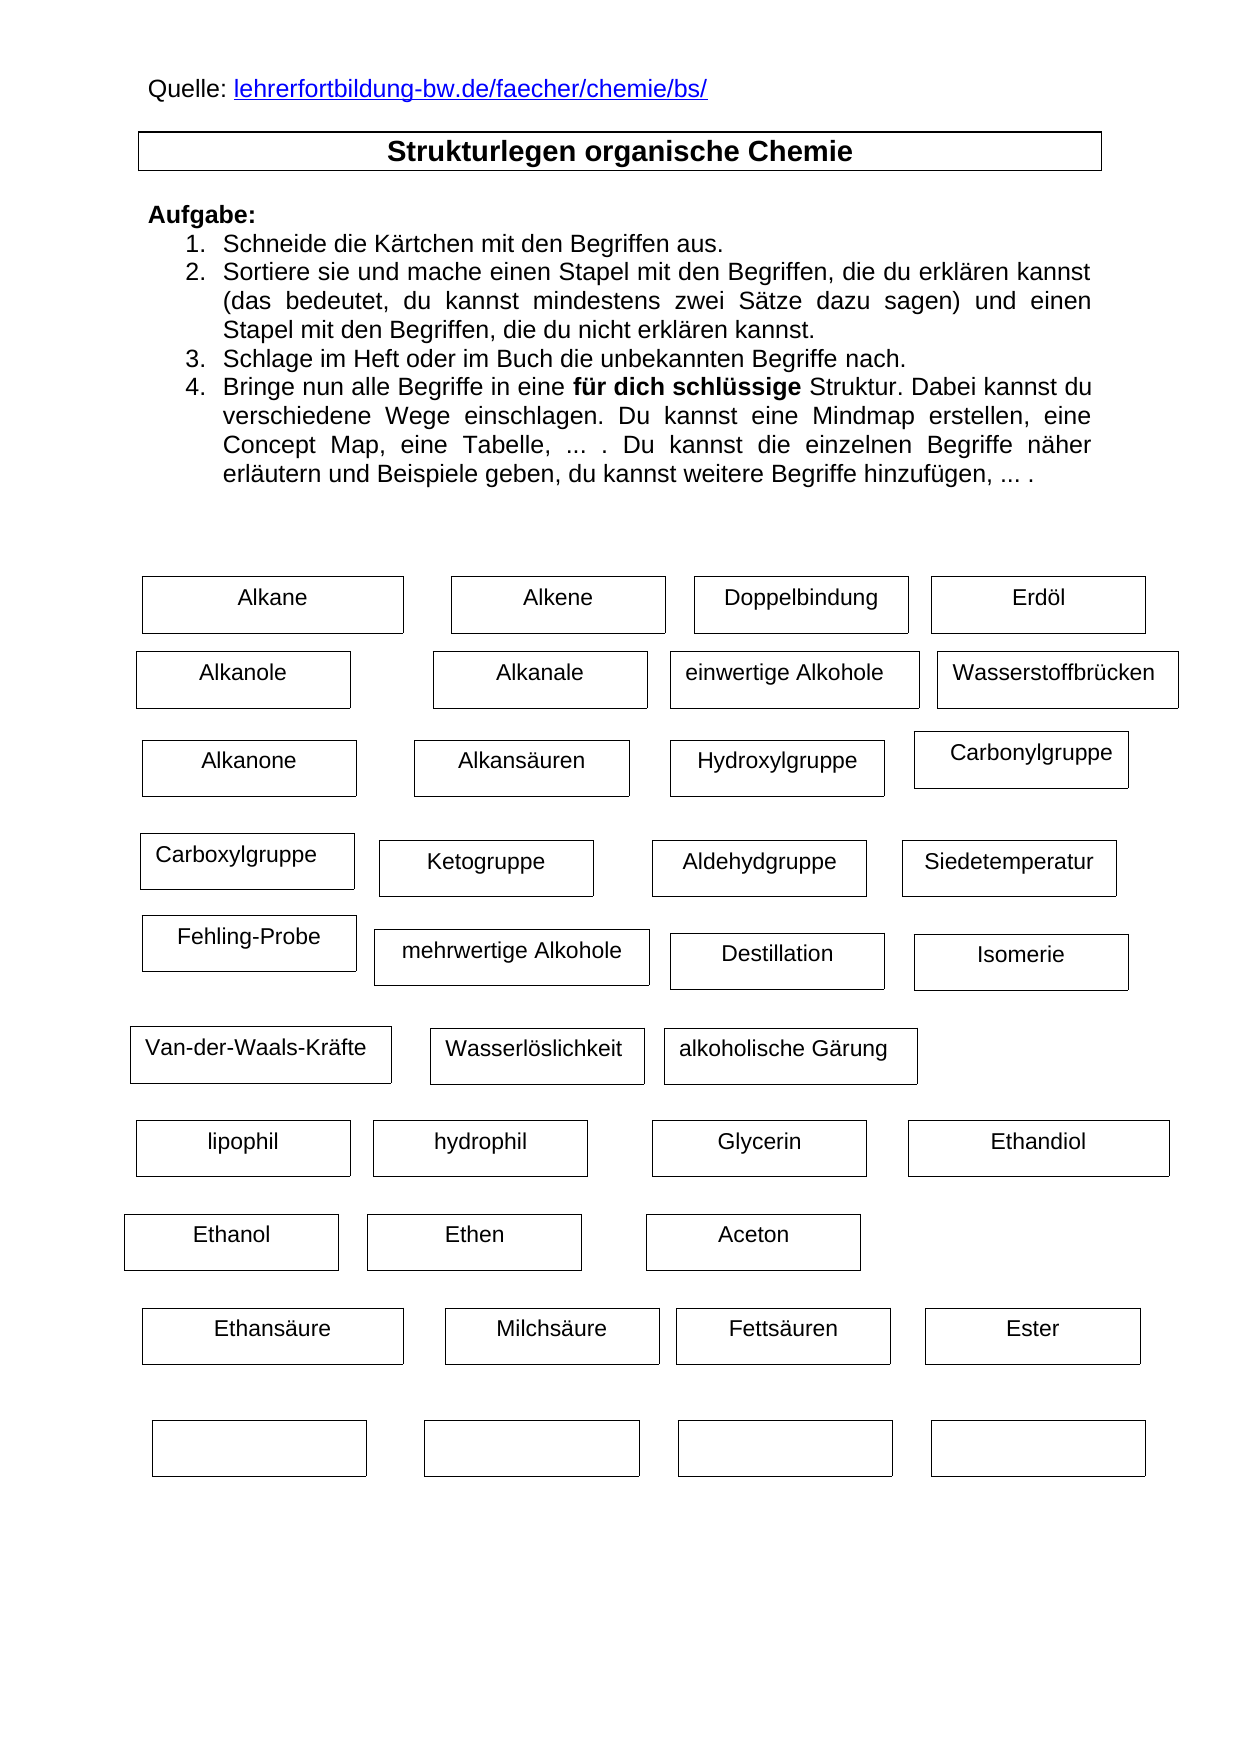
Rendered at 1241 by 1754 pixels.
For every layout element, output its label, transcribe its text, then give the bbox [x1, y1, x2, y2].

list Sortiere sie und mache einen Stapel mit den Begriffen, die du erklären kannst (das bedeutet, du kannst mindestens zwei Sätze dazu sagen) und einen Stapel mit den Begriffen, die du nicht erklären kannst. [185, 257, 1093, 344]
text Strukturlegen organische Chemie [139, 133, 1101, 170]
list Schneide die Kärtchen mit den Begriffen aus. [185, 229, 1093, 257]
list Schlage im Heft oder im Buch die unbekannten Begriffe nach. [185, 344, 1093, 372]
list Bringe nun alle Begriffe in eine für dich schlüssige Struktur. Dabei kannst du verschiedene Wege einschlagen. Du kannst eine Mindmap erstellen, eine Concept Map, eine Tabelle, ... . Du kannst die einzelnen Begriffe näher erläutern und Beispiele geben, du kannst weitere Begriffe hinzufügen, ... . [185, 372, 1093, 487]
text Aufgabe: [148, 200, 1093, 229]
